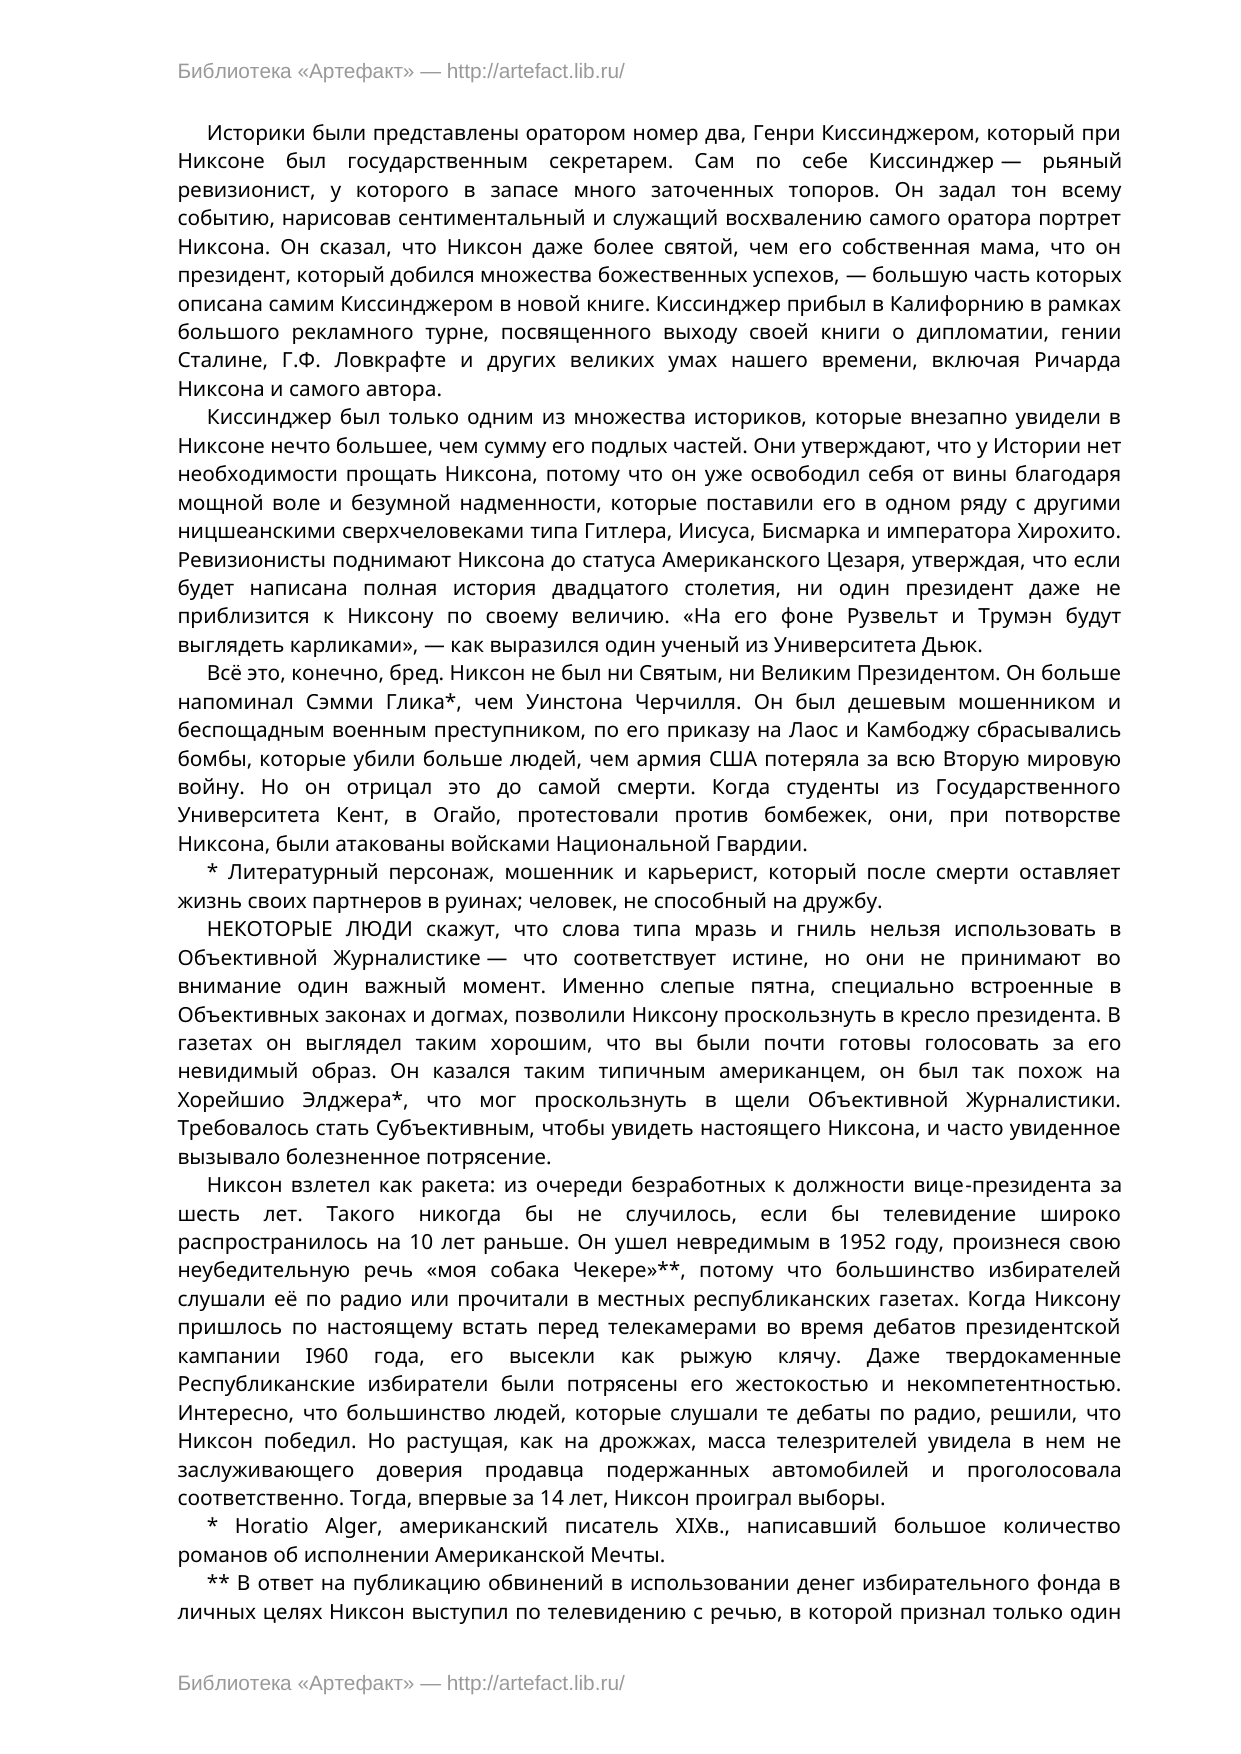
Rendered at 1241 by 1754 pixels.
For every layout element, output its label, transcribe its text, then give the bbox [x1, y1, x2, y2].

text Всё это, конечно, бред. Никсон не был ни Святым, ни Великим Президентом. Он больше напоминал Сэмми Глика*, чем Уинстона Черчилля. Он был дешевым мошенником и беспощадным военным преступником, по его приказу на Лаос и Камбоджу сбрасывались бомбы, которые убили больше людей, чем армия США потеряла за всю Вторую мировую войну. Но он отрицал это до самой смерти. Когда студенты из Государственного Университета Кент, в Огайо, протестовали против бомбежек, они, при потворстве Никсона, были атакованы войсками Национальной Гвардии. [177, 658, 1122, 857]
text Никсон взлетел как ракета: из очереди безработных к должности вице-президента за шесть лет. Такого никогда бы не случилось, если бы телевидение широко распространилось на 10 лет раньше. Он ушел невредимым в 1952 году, произнеся свою неубедительную речь «моя собака Чекере»**, потому что большинство избирателей слушали её по радио или прочитали в местных республиканских газетах. Когда Никсону пришлось по настоящему встать перед телекамерами во время дебатов президентской кампании I960 года, его высекли как рыжую клячу. Даже твердокаменные Республиканские избиратели были потрясены его жестокостью и некомпетентностью. Интересно, что большинство людей, которые слушали те дебаты по радио, решили, что Никсон победил. Но растущая, как на дрожжах, масса телезрителей увидела в нем не заслуживающего доверия продавца подержанных автомобилей и проголосовала соответственно. Тогда, впервые за 14 лет, Никсон проиграл выборы. [177, 1170, 1122, 1512]
text НЕКОТОРЫЕ ЛЮДИ скажут, что слова типа мразь и гниль нельзя использовать в Объективной Журналистике — что соответствует истине, но они не принимают во внимание один важный момент. Именно слепые пятна, специально встроенные в Объективных законах и догмах, позволили Никсону проскользнуть в кресло президента. В газетах он выглядел таким хорошим, что вы были почти готовы голосовать за его невидимый образ. Он казался таким типичным американцем, он был так похож на Хорейшио Элджера*, что мог проскользнуть в щели Объективной Журналистики. Требовалось стать Субъективным, чтобы увидеть настоящего Никсона, и часто увиденное вызывало болезненное потрясение. [177, 914, 1122, 1170]
text Историки были представлены оратором номер два, Генри Киссинджером, который при Никсоне был государственным секретарем. Сам по себе Киссинджер — рьяный ревизионист, у которого в запасе много заточенных топоров. Он задал тон всему событию, нарисовав сентиментальный и служащий восхвалению самого оратора портрет Никсона. Он сказал, что Никсон даже более святой, чем его собственная мама, что он президент, который добился множества божественных успехов, — большую часть которых описана самим Киссинджером в новой книге. Киссинджер прибыл в Калифорнию в рамках большого рекламного турне, посвященного выходу своей книги о дипломатии, гении Сталине, Г.Ф. Ловкрафте и других великих умах нашего времени, включая Ричарда Никсона и самого автора. [177, 118, 1122, 402]
text * Литературный персонаж, мошенник и карьерист, который после смерти оставляет жизнь своих партнеров в руинах; человек, не способный на дружбу. [177, 857, 1122, 914]
text Киссинджер был только одним из множества историков, которые внезапно увидели в Никсоне нечто большее, чем сумму его подлых частей. Они утверждают, что у Истории нет необходимости прощать Никсона, потому что он уже освободил себя от вины благодаря мощной воле и безумной надменности, которые поставили его в одном ряду с другими ницшеанскими сверхчеловеками типа Гитлера, Иисуса, Бисмарка и императора Хирохито. Ревизионисты поднимают Никсона до статуса Американского Цезаря, утверждая, что если будет написана полная история двадцатого столетия, ни один президент даже не приблизится к Никсону по своему величию. «На его фоне Рузвельт и Трумэн будут выглядеть карликами», — как выразился один ученый из Университета Дьюк. [177, 402, 1122, 658]
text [177, 1568, 1122, 1625]
text * Horatio Alger, американский писатель XIXв., написавший большое количество романов об исполнении Американской Мечты. [177, 1512, 1122, 1568]
